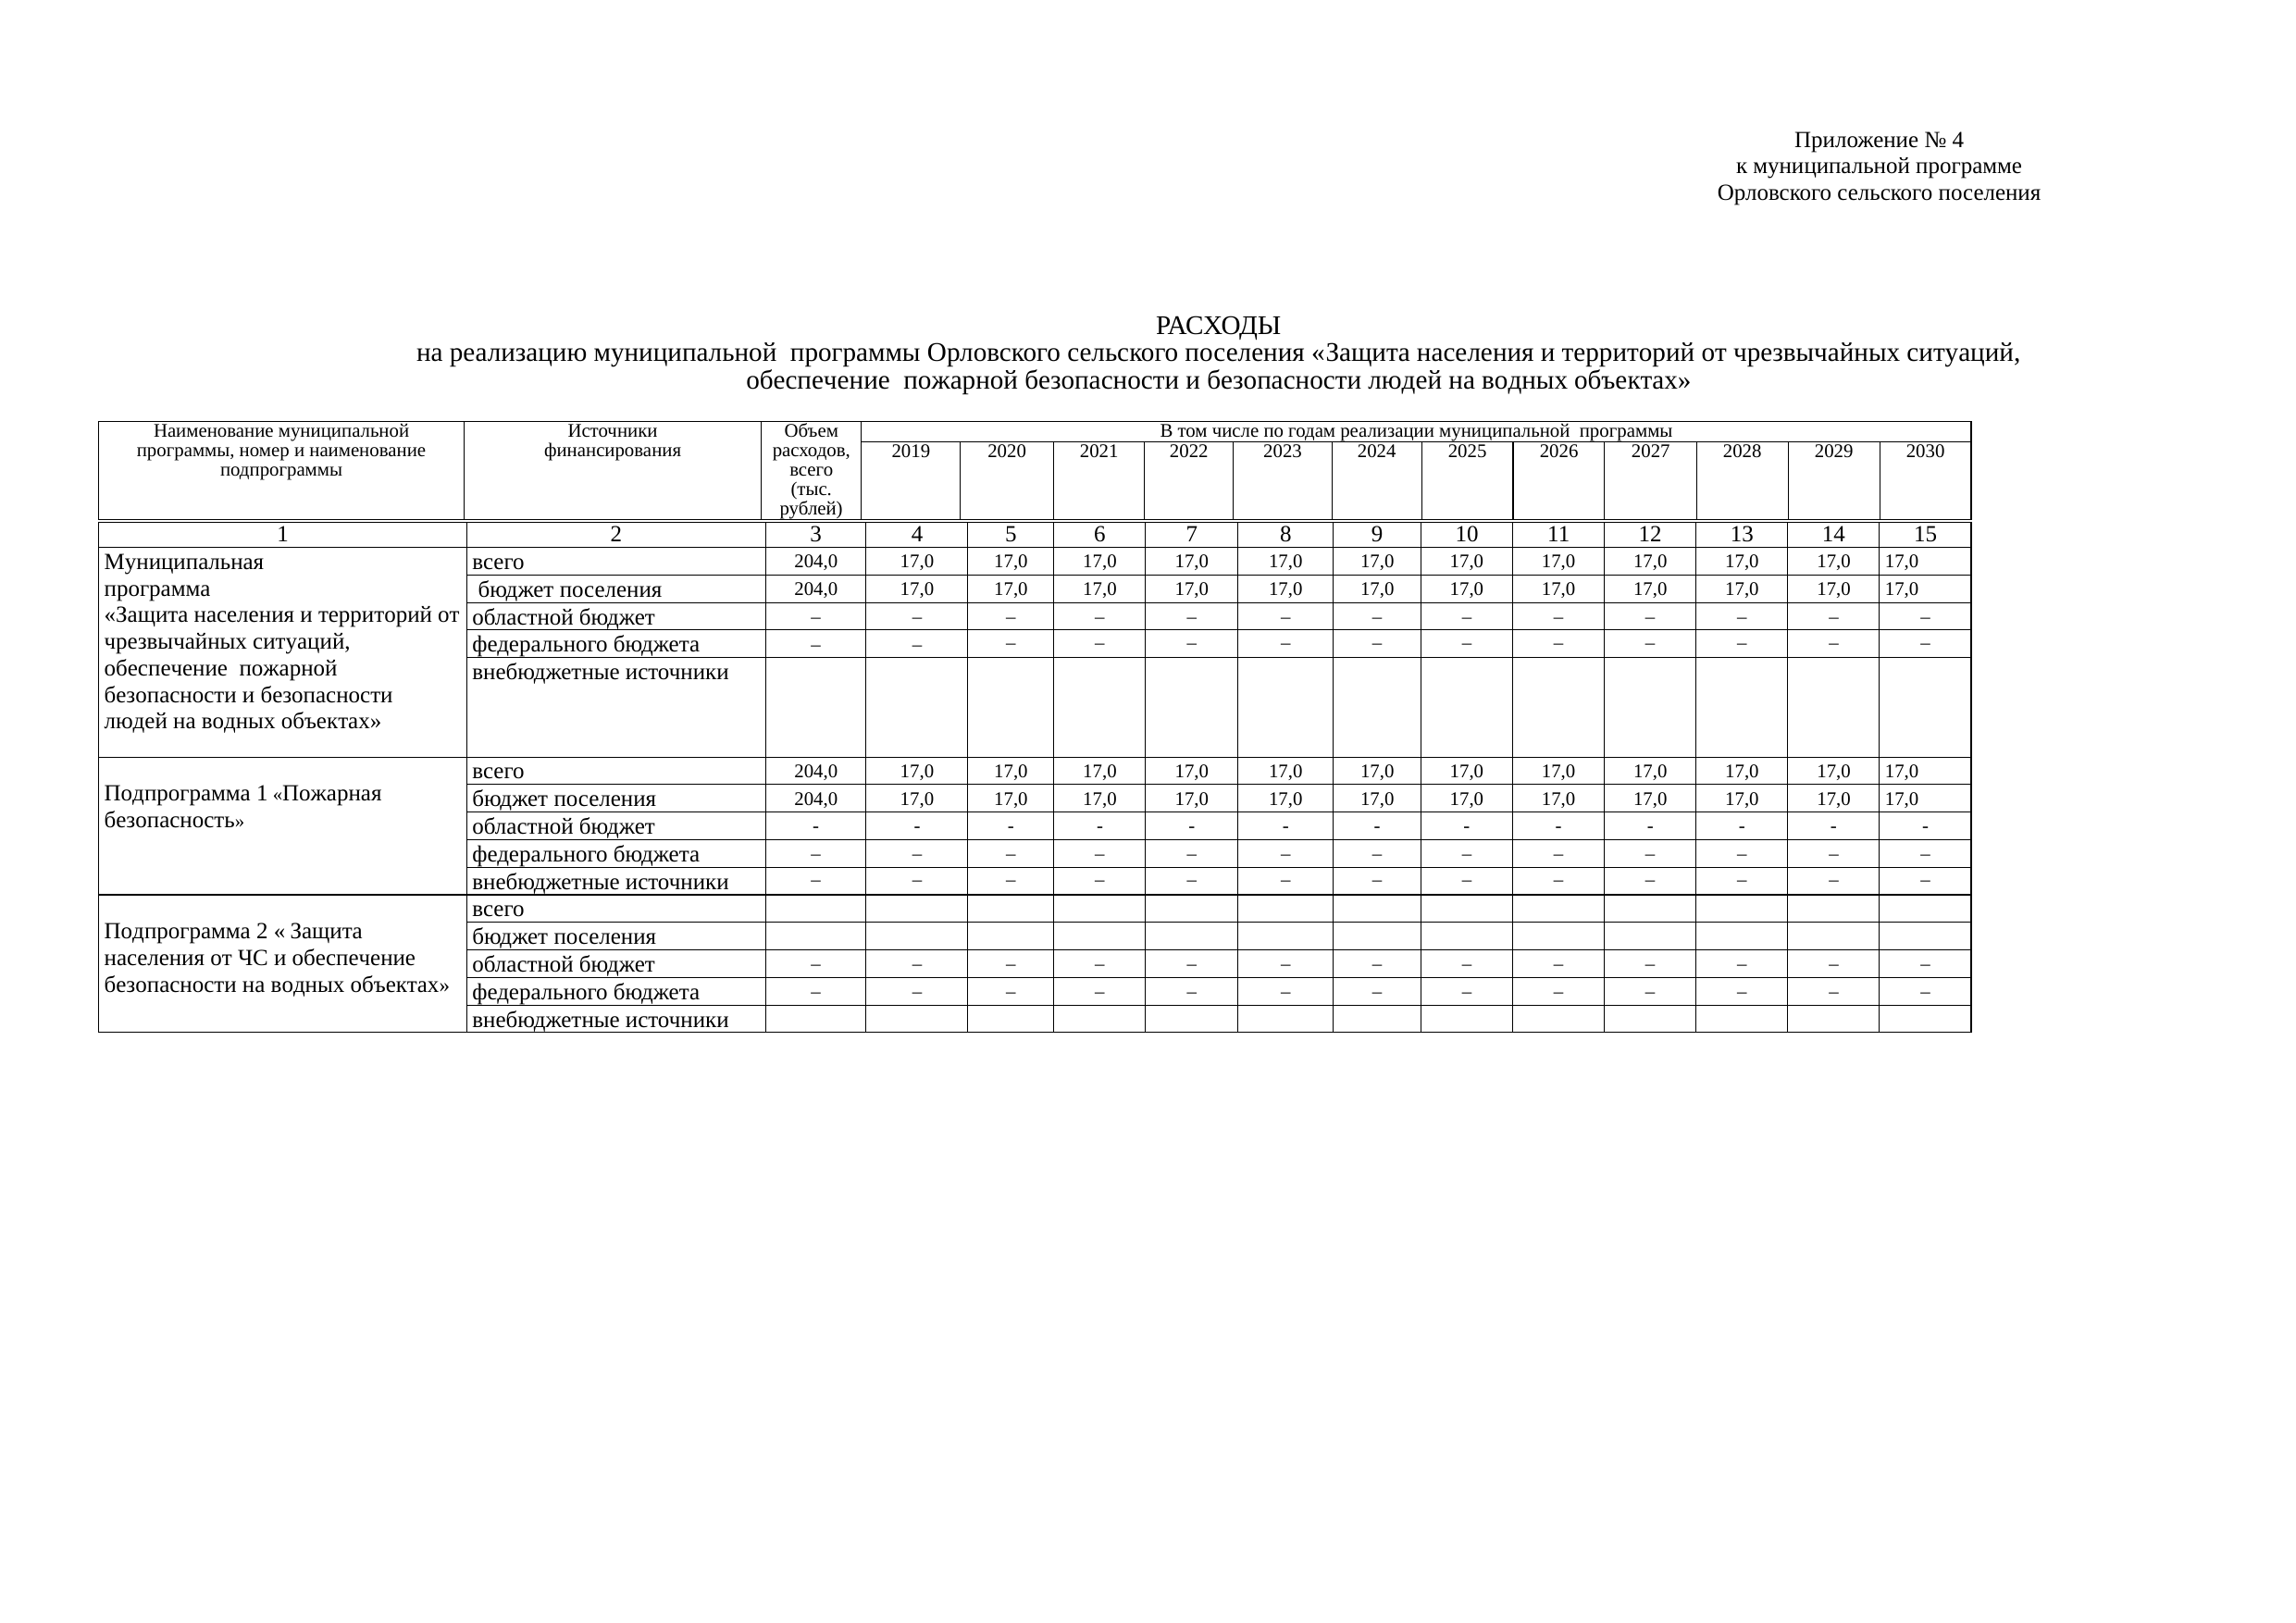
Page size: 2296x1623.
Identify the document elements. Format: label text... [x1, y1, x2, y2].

table_cell 17,0 [1054, 548, 1145, 575]
table_cell 17,0 [1788, 548, 1879, 575]
table_cell - [1513, 812, 1604, 839]
table_cell [1054, 658, 1145, 756]
table_cell Муниципальная программа «Защита населения и территорий от чрезвычайных ситуаций, обеспечение пожарной безопасности и безопасности людей на водных объектах» [99, 548, 466, 756]
table_cell [968, 923, 1053, 949]
table_cell – [766, 978, 865, 1005]
table_cell 2020 [961, 442, 1053, 519]
table_cell – [1696, 603, 1787, 629]
table_cell – [1788, 868, 1879, 894]
table_cell [1788, 1006, 1879, 1032]
table_cell [1421, 923, 1512, 949]
table_header Наименование муниципальной программы, номер и наименование подпрограммы [99, 422, 464, 519]
table_cell [866, 923, 967, 949]
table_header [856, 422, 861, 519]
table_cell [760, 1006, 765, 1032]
table_cell [1421, 1006, 1512, 1032]
table_cell - [1334, 812, 1421, 839]
table_header 11 [1513, 523, 1604, 547]
table_cell – [1054, 978, 1145, 1005]
table_header 2 [467, 523, 765, 547]
table_cell – [968, 868, 1053, 894]
table_cell – [1421, 630, 1512, 657]
table_cell 2023 [1234, 442, 1332, 519]
table_cell 17,0 [1054, 576, 1145, 602]
text к муниципальной программе [1545, 152, 2214, 179]
table_cell – [1880, 950, 1970, 977]
table_cell 17,0 [866, 576, 967, 602]
table_cell [766, 923, 865, 949]
table_cell [766, 658, 865, 756]
table_cell [1334, 923, 1421, 949]
table_cell [968, 1006, 1053, 1032]
table_cell – [766, 868, 865, 894]
table_cell – [1696, 978, 1787, 1005]
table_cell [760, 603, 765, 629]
table_cell – [1238, 950, 1333, 977]
table_cell – [1788, 950, 1879, 977]
table_cell – [1696, 630, 1787, 657]
table_cell – [1513, 840, 1604, 867]
table_cell – [1880, 978, 1970, 1005]
text Приложение № 4 [1545, 126, 2214, 152]
table_cell – [1334, 630, 1421, 657]
table_cell 17,0 [1696, 785, 1787, 812]
table_cell 17,0 [1421, 785, 1512, 812]
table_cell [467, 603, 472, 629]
table_cell 17,0 [1238, 576, 1333, 602]
table_cell 17,0 [1788, 785, 1879, 812]
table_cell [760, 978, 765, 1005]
table_cell 17,0 [1880, 785, 1970, 812]
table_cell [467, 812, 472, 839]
text на реализацию муниципальной программы Орловского сельского поселения «Защита населения и территорий от чрезвычайных ситуаций, [0, 340, 2295, 367]
table_cell 2029 [1789, 442, 1880, 519]
table_cell [1696, 896, 1787, 922]
table_cell [1421, 658, 1512, 756]
table_cell 17,0 [1238, 548, 1333, 575]
table_cell – [1238, 868, 1333, 894]
table_cell 17,0 [1605, 576, 1695, 602]
table_cell [1605, 923, 1695, 949]
table_cell 17,0 [968, 785, 1053, 812]
table_cell [968, 658, 1053, 756]
table_cell 2021 [1054, 442, 1144, 519]
table_cell 17,0 [1054, 785, 1145, 812]
table_cell – [1421, 840, 1512, 867]
table_header Источники финансирования [465, 422, 761, 519]
table_cell [1880, 896, 1970, 922]
table_cell 17,0 [1334, 785, 1421, 812]
table_cell – [1146, 950, 1237, 977]
table_cell 17,0 [1146, 785, 1237, 812]
table_cell - [1788, 812, 1879, 839]
table_cell 17,0 [1146, 576, 1237, 602]
table_cell [766, 1006, 865, 1032]
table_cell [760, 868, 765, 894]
table_cell – [1605, 630, 1695, 657]
table_cell – [866, 868, 967, 894]
table_cell - [1880, 812, 1970, 839]
table_cell 17,0 [968, 758, 1053, 784]
table_cell [1054, 1006, 1145, 1032]
table_cell - [766, 812, 865, 839]
table_header 10 [1421, 523, 1512, 547]
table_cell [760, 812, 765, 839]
table_cell – [1054, 840, 1145, 867]
table_cell 2022 [1145, 442, 1233, 519]
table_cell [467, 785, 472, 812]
table_cell 204,0 [766, 785, 865, 812]
table_cell [866, 896, 967, 922]
table_cell 17,0 [1880, 548, 1970, 575]
table_cell [1513, 658, 1604, 756]
table_cell [1696, 1006, 1787, 1032]
table_cell 17,0 [1334, 758, 1421, 784]
table_cell 17,0 [1146, 548, 1237, 575]
table_cell [1788, 896, 1879, 922]
table_cell 17,0 [1696, 548, 1787, 575]
table_cell 17,0 [1513, 785, 1604, 812]
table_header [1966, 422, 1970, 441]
table_cell – [1605, 603, 1695, 629]
table_cell – [766, 603, 865, 629]
table_cell – [1421, 868, 1512, 894]
table_cell 17,0 [1513, 758, 1604, 784]
table_header 8 [1238, 523, 1333, 547]
table_cell – [866, 630, 967, 657]
table_cell [1146, 658, 1237, 756]
table_cell [1880, 658, 1970, 756]
table_cell – [1513, 603, 1604, 629]
table_cell 17,0 [1880, 576, 1970, 602]
table_cell – [1334, 868, 1421, 894]
table_cell - [1054, 812, 1145, 839]
table_cell – [968, 603, 1053, 629]
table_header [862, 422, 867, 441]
table_cell [1513, 896, 1604, 922]
table_cell – [866, 950, 967, 977]
table_cell [1605, 1006, 1695, 1032]
table_cell – [1334, 978, 1421, 1005]
table_cell - [1605, 812, 1695, 839]
table_cell 17,0 [1696, 758, 1787, 784]
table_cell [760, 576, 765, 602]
table_cell – [1880, 840, 1970, 867]
table_cell 17,0 [1605, 785, 1695, 812]
table_cell – [1880, 868, 1970, 894]
table_cell [866, 658, 967, 756]
table_cell [1334, 1006, 1421, 1032]
table_header 15 [1880, 523, 1970, 547]
table_cell – [968, 840, 1053, 867]
table_cell – [866, 603, 967, 629]
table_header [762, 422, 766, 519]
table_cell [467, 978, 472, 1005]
table_cell 17,0 [866, 785, 967, 812]
table_cell [1146, 896, 1237, 922]
table_cell 2025 [1422, 442, 1512, 519]
table_cell [1146, 1006, 1237, 1032]
table_cell – [1788, 978, 1879, 1005]
table_cell – [1421, 603, 1512, 629]
table_cell 17,0 [1334, 548, 1421, 575]
table_cell – [1696, 950, 1787, 977]
table_cell 17,0 [1880, 758, 1970, 784]
table_cell 17,0 [1146, 758, 1237, 784]
table_cell [1146, 923, 1237, 949]
table_cell – [1238, 630, 1333, 657]
table_cell – [1238, 840, 1333, 867]
table_cell 17,0 [1696, 576, 1787, 602]
table_cell 2030 [1880, 442, 1970, 519]
table_cell 17,0 [968, 548, 1053, 575]
table_header 4 [866, 523, 967, 547]
table_cell – [1605, 978, 1695, 1005]
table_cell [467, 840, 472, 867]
table_cell – [1146, 630, 1237, 657]
table_cell – [1696, 840, 1787, 867]
table_cell [866, 1006, 967, 1032]
table_cell 17,0 [1788, 758, 1879, 784]
table_cell [1880, 1006, 1970, 1032]
table_cell 17,0 [1513, 548, 1604, 575]
table_cell Подпрограмма 1 «Пожарная безопасность» [99, 758, 466, 894]
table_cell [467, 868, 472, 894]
table_cell – [1880, 630, 1970, 657]
text РАСХОДЫ [0, 313, 2295, 340]
table_cell [1054, 896, 1145, 922]
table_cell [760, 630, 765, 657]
table_cell 17,0 [1421, 548, 1512, 575]
table_cell – [968, 950, 1053, 977]
table_cell [1605, 658, 1695, 756]
table_cell 17,0 [1513, 576, 1604, 602]
table_cell – [1421, 950, 1512, 977]
table_header 6 [1054, 523, 1145, 547]
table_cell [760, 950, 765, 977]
table_cell – [766, 840, 865, 867]
table_cell – [1513, 868, 1604, 894]
table_cell 17,0 [1788, 576, 1879, 602]
table_header 3 [766, 523, 865, 547]
table_cell – [1334, 950, 1421, 977]
text Орловского сельского поселения [1545, 179, 2214, 205]
table_header 7 [1146, 523, 1237, 547]
table_cell – [1146, 840, 1237, 867]
table_cell – [1788, 840, 1879, 867]
table_cell – [1605, 950, 1695, 977]
table_cell – [1054, 603, 1145, 629]
table_cell – [1146, 978, 1237, 1005]
table_header 1 [99, 523, 466, 547]
table_header 13 [1696, 523, 1787, 547]
table_cell – [1421, 978, 1512, 1005]
table_cell [1513, 923, 1604, 949]
table_cell – [1513, 630, 1604, 657]
table_cell – [1696, 868, 1787, 894]
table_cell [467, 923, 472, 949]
table_cell – [1513, 950, 1604, 977]
table_cell - [866, 812, 967, 839]
table_cell – [866, 840, 967, 867]
text обеспечение пожарной безопасности и безопасности людей на водных объектах» [0, 367, 2295, 394]
table_cell 17,0 [866, 758, 967, 784]
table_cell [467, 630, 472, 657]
table_cell 2027 [1605, 442, 1696, 519]
table_cell 204,0 [766, 576, 865, 602]
table_cell 17,0 [1421, 758, 1512, 784]
table_cell – [1788, 603, 1879, 629]
table_cell [1788, 923, 1879, 949]
table_cell 2028 [1697, 442, 1788, 519]
table_cell 17,0 [1334, 576, 1421, 602]
table_cell – [1605, 840, 1695, 867]
table_cell внебюджетные источники [467, 658, 765, 756]
table_cell [1605, 896, 1695, 922]
table_cell - [968, 812, 1053, 839]
table_cell [1696, 658, 1787, 756]
table_header 9 [1334, 523, 1421, 547]
table_cell 17,0 [1605, 548, 1695, 575]
table_cell – [1880, 603, 1970, 629]
table_header 5 [968, 523, 1053, 547]
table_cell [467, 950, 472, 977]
table_cell – [1054, 868, 1145, 894]
table_cell 17,0 [968, 576, 1053, 602]
table_cell – [1238, 978, 1333, 1005]
table_cell [1513, 1006, 1604, 1032]
table_cell [1334, 658, 1421, 756]
table_cell 17,0 [1421, 576, 1512, 602]
table_cell - [1146, 812, 1237, 839]
table_cell [766, 896, 865, 922]
table_cell – [1605, 868, 1695, 894]
table_cell - [1696, 812, 1787, 839]
table_cell – [1513, 978, 1604, 1005]
table_cell [1880, 923, 1970, 949]
table_cell [1238, 1006, 1333, 1032]
table_cell – [1788, 630, 1879, 657]
table_cell 2026 [1514, 442, 1604, 519]
table_cell [1334, 896, 1421, 922]
table_cell - [1421, 812, 1512, 839]
table_cell – [968, 630, 1053, 657]
table_header 14 [1788, 523, 1879, 547]
table_cell 2019 [862, 442, 960, 519]
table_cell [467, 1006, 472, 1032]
table_cell [1696, 923, 1787, 949]
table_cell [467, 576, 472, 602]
table_cell – [1146, 603, 1237, 629]
table_cell 17,0 [1238, 758, 1333, 784]
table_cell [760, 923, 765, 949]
table_cell 2024 [1333, 442, 1421, 519]
table_cell – [1238, 603, 1333, 629]
table_cell – [866, 978, 967, 1005]
table_cell – [968, 978, 1053, 1005]
table_cell 17,0 [866, 548, 967, 575]
table_cell – [1054, 950, 1145, 977]
table_cell [1238, 923, 1333, 949]
table_cell [1054, 923, 1145, 949]
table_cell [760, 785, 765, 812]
table_cell Подпрограмма 2 « Защита населения от ЧС и обеспечение безопасности на водных объектах» [99, 896, 466, 1032]
table_cell [1238, 896, 1333, 922]
table_cell – [1146, 868, 1237, 894]
table_cell – [1334, 840, 1421, 867]
table_cell 17,0 [1605, 758, 1695, 784]
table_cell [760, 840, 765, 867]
table_cell 17,0 [1238, 785, 1333, 812]
table_cell [1421, 896, 1512, 922]
table_cell - [1238, 812, 1333, 839]
table_cell 204,0 [766, 758, 865, 784]
table_cell – [1054, 630, 1145, 657]
table_cell – [1334, 603, 1421, 629]
table_cell 17,0 [1054, 758, 1145, 784]
table_cell 204,0 [766, 548, 865, 575]
table_cell [1238, 658, 1333, 756]
table_header 12 [1605, 523, 1695, 547]
table_cell – [766, 630, 865, 657]
table_cell [968, 896, 1053, 922]
table_cell – [766, 950, 865, 977]
table_cell [1788, 658, 1879, 756]
